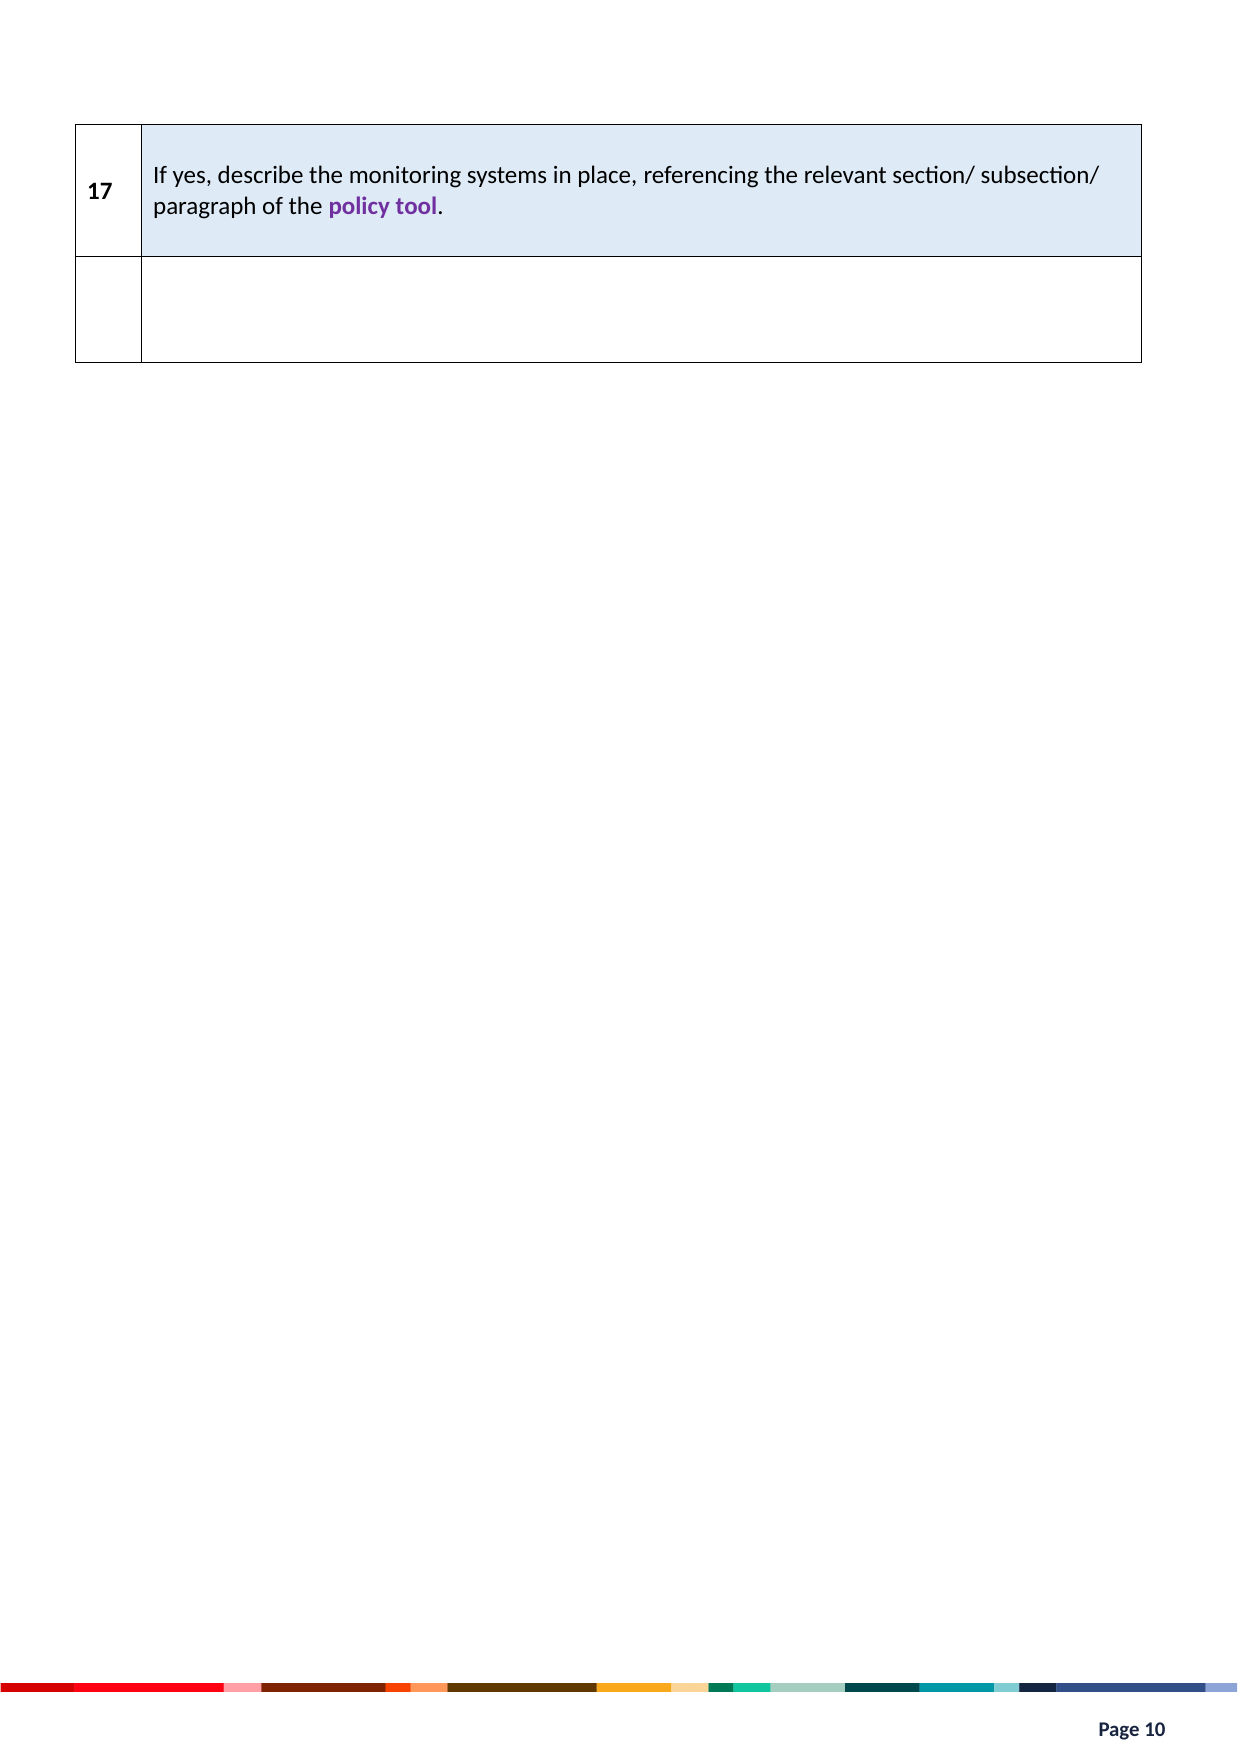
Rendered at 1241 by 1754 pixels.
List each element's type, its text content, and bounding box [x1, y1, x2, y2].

table_cell If yes, describe the monitoring systems in place, referencing the relevant section/ subsection/ paragraph of the policy tool. [142, 125, 1141, 256]
table_cell [142, 257, 1141, 362]
picture [0, 1683, 1236, 1692]
table_cell 17 [76, 125, 141, 256]
table_cell [76, 257, 141, 362]
